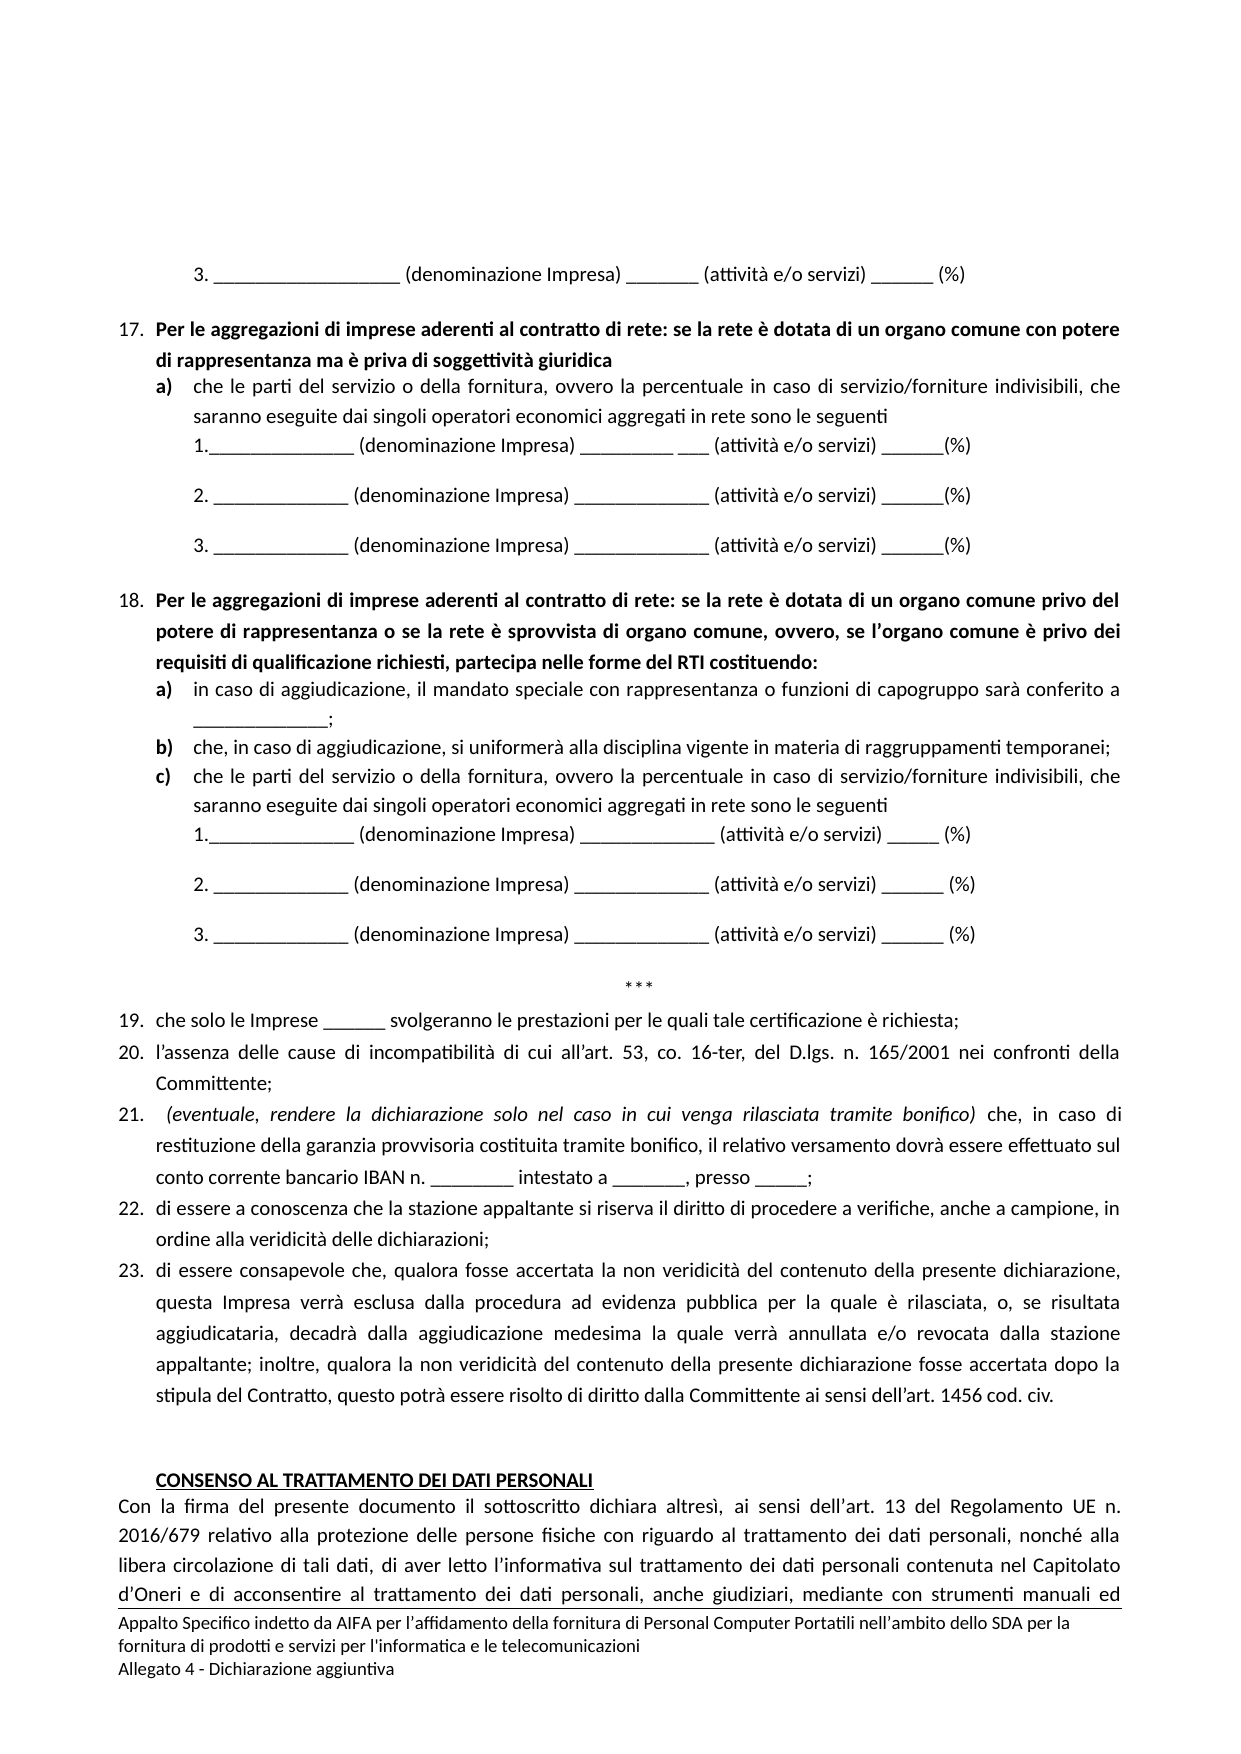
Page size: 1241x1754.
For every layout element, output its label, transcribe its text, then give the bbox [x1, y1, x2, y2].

list che, in caso di aggiudicazione, si uniformerà alla disciplina vigente in materia di raggruppamenti temporanei; [156, 734, 1122, 759]
list l’assenza delle cause di incompatibilità di cui all’art. 53, co. 16-ter, del D.lgs. n. 165/2001 nei confronti della Committente; [118, 1034, 1122, 1097]
list di essere a conoscenza che la stazione appaltante si riserva il diritto di procedere a verifiche, anche a campione, in ordine alla veridicità delle dichiarazioni; [118, 1190, 1122, 1253]
list CONSENSO AL TRATTAMENTO DEI DATI PERSONALI [156, 1462, 1122, 1493]
text 3. __________________ (denominazione Impresa) _______ (attività e/o servizi) ______ (%) [193, 261, 1122, 287]
list Per le aggregazioni di imprese aderenti al contratto di rete: se la rete è dotata di un organo comune con potere di rappresentanza ma è priva di soggettività giuridica [118, 311, 1122, 374]
list in caso di aggiudicazione, il mandato speciale con rappresentanza o funzioni di capogruppo sarà conferito a _____________; [156, 676, 1122, 730]
text 2. _____________ (denominazione Impresa) _____________ (attività e/o servizi) ______ (%) [193, 872, 1122, 897]
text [118, 1493, 1122, 1606]
list (eventuale, rendere la dichiarazione solo nel caso in cui venga rilasciata tramite bonifico) che, in caso di restituzione della garanzia provvisoria costituita tramite bonifico, il relativo versamento dovrà essere effettuato sul conto corrente bancario IBAN n. ________ intestato a _______, presso _____; [118, 1097, 1122, 1190]
text 3. _____________ (denominazione Impresa) _____________ (attività e/o servizi) ______(%) [193, 532, 1122, 557]
list che solo le Imprese ______ svolgeranno le prestazioni per le quali tale certificazione è richiesta; [118, 1003, 1122, 1034]
list di essere consapevole che, qualora fosse accertata la non veridicità del contenuto della presente dichiarazione, questa Impresa verrà esclusa dalla procedura ad evidenza pubblica per la quale è rilasciata, o, se risultata aggiudicataria, decadrà dalla aggiudicazione medesima la quale verrà annullata e/o revocata dalla stazione appaltante; inoltre, qualora la non veridicità del contenuto della presente dichiarazione fosse accertata dopo la stipula del Contratto, questo potrà essere risolto di diritto dalla Committente ai sensi dell’art. 1456 cod. civ. [118, 1253, 1122, 1409]
list Per le aggregazioni di imprese aderenti al contratto di rete: se la rete è dotata di un organo comune privo del potere di rappresentanza o se la rete è sprovvista di organo comune, ovvero, se l’organo comune è privo dei requisiti di qualificazione richiesti, partecipa nelle forme del RTI costituendo: [118, 582, 1122, 676]
text 1.______________ (denominazione Impresa) _____________ (attività e/o servizi) _____ (%) [193, 822, 1122, 847]
text 1.______________ (denominazione Impresa) _________ ___ (attività e/o servizi) ______(%) [193, 432, 1122, 457]
list *** [156, 972, 1122, 1003]
text 3. _____________ (denominazione Impresa) _____________ (attività e/o servizi) ______ (%) [193, 922, 1122, 947]
text 2. _____________ (denominazione Impresa) _____________ (attività e/o servizi) ______(%) [193, 482, 1122, 507]
